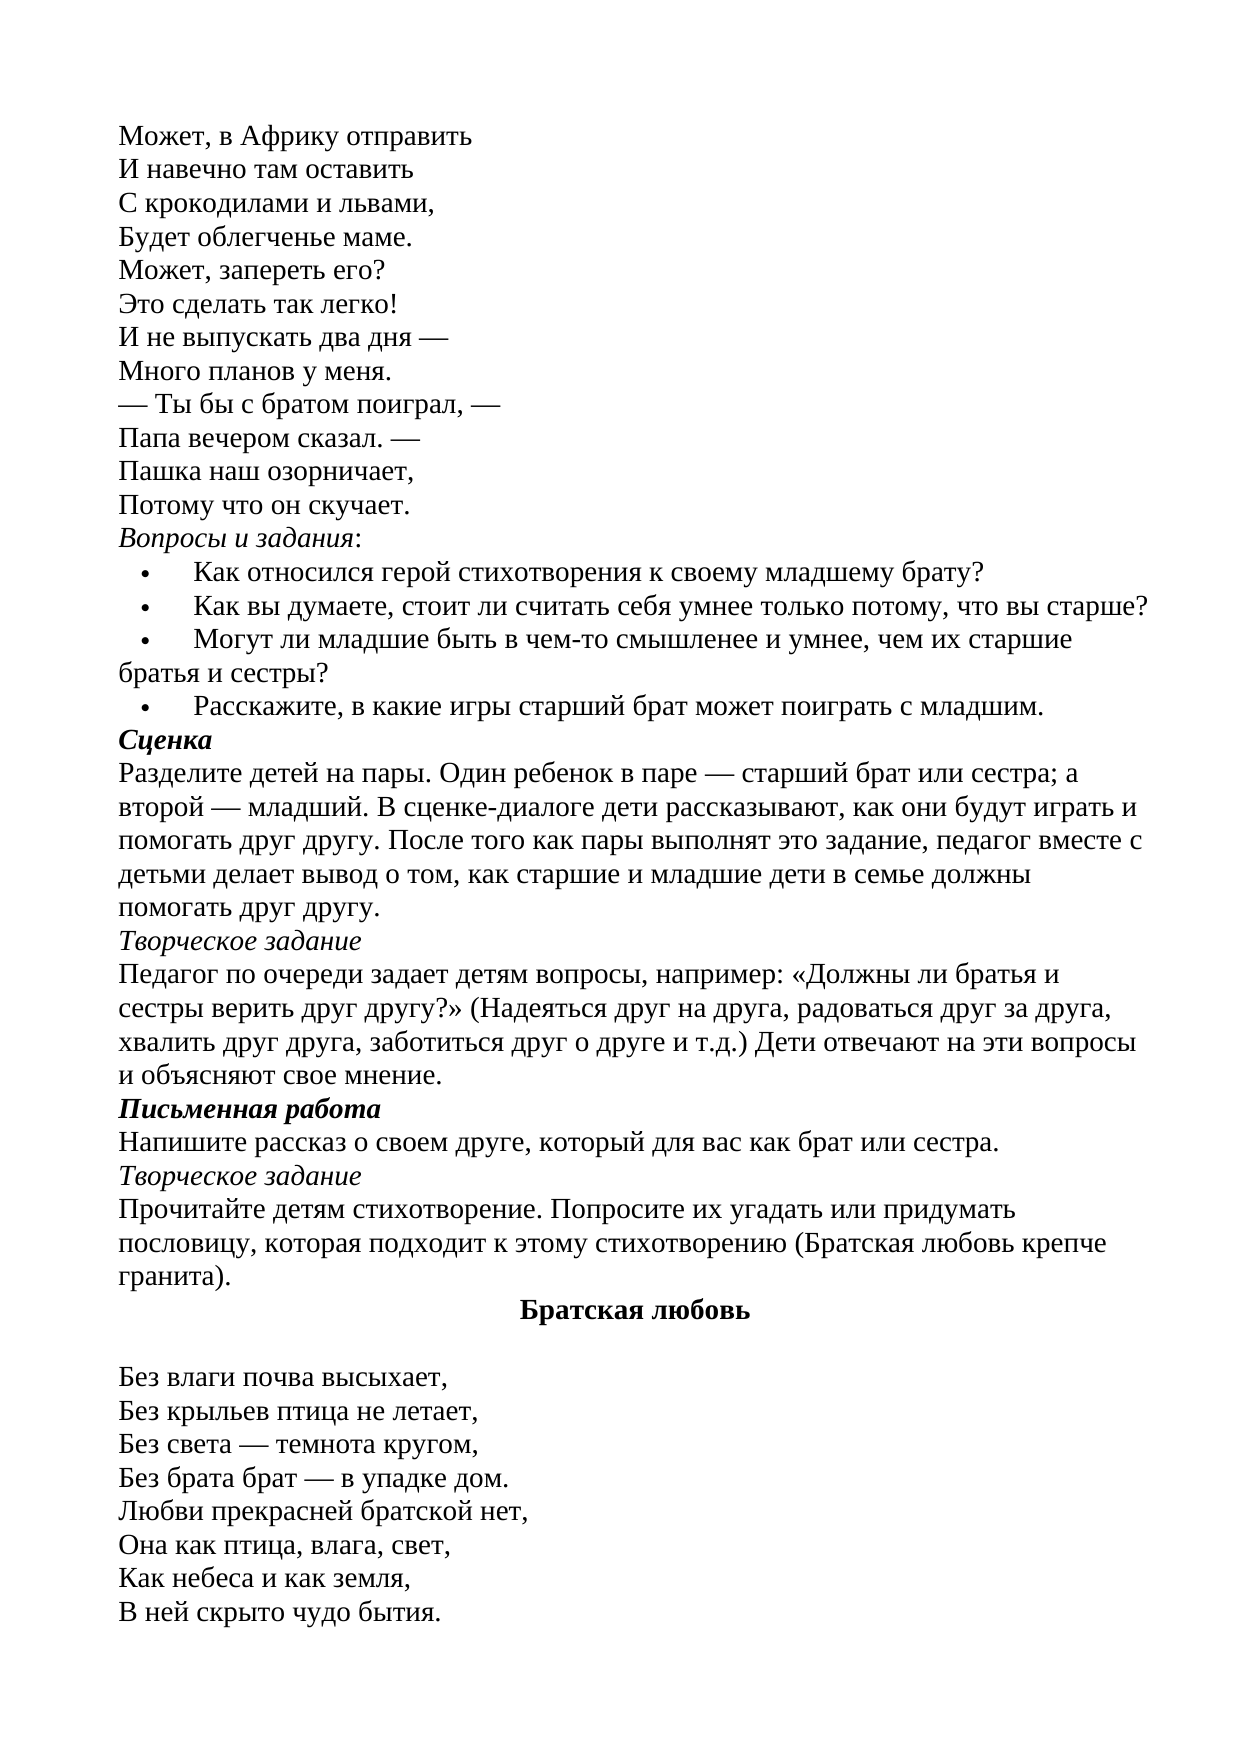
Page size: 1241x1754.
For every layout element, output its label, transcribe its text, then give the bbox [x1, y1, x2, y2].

text Может, в Африку отправить И навечно там оставить С крокодилами и львами, Будет облегченье маме. [118, 118, 1152, 252]
text Братская любовь [118, 1292, 1152, 1326]
text Напишите рассказ о своем друге, который для вас как брат или сестра. [118, 1124, 1152, 1158]
list Как вы думаете, стоит ли считать себя умнее только потому, что вы старше? [118, 588, 1152, 621]
text Сценка [118, 722, 1152, 755]
text Творческое задание [118, 923, 1152, 957]
text Педагог по очереди задает детям вопросы, например: «Должны ли братья и сестры верить друг другу?» (Надеяться друг на друга, радоваться друг за друга, хвалить друг друга, заботиться друг о друге и т.д.) Дети отвечают на эти вопросы и объясняют свое мнение. [118, 957, 1152, 1091]
text Прочитайте детям стихотворение. Попросите их угадать или придумать пословицу, которая подходит к этому стихотворению (Братская любовь крепче гранита). [118, 1191, 1152, 1292]
list Как относился герой стихотворения к своему младшему брату? [118, 554, 1152, 588]
text Письменная работа [118, 1091, 1152, 1124]
text Без влаги почва высыхает, Без крыльев птица не летает, Без света — темнота кругом, Без брата брат — в упадке дом. [118, 1359, 1152, 1493]
text Творческое задание [118, 1158, 1152, 1191]
text — Ты бы с братом поиграл, — Папа вечером сказал. — Пашка наш озорничает, Потому что он скучает. [118, 386, 1152, 521]
text Любви прекрасней братской нет, Она как птица, влага, свет, Как небеса и как земля, В ней скрыто чудо бытия. [118, 1493, 1152, 1627]
list Могут ли младшие быть в чем-то смышленее и умнее, чем их старшие братья и сестры? [118, 621, 1152, 688]
text Может, запереть его? Это сделать так легко! И не выпускать два дня — Много планов у меня. [118, 252, 1152, 386]
text Вопросы и задания: [118, 521, 1152, 554]
text Разделите детей на пары. Один ребенок в паре — старший брат или сестра; а второй — младший. В сценке-диалоге дети рассказывают, как они будут играть и помогать друг другу. После того как пары выполнят это задание, педагог вместе с детьми делает вывод о том, как старшие и младшие дети в семье должны помогать друг другу. [118, 755, 1152, 923]
list Расскажите, в какие игры старший брат может поиграть с младшим. [118, 688, 1152, 722]
